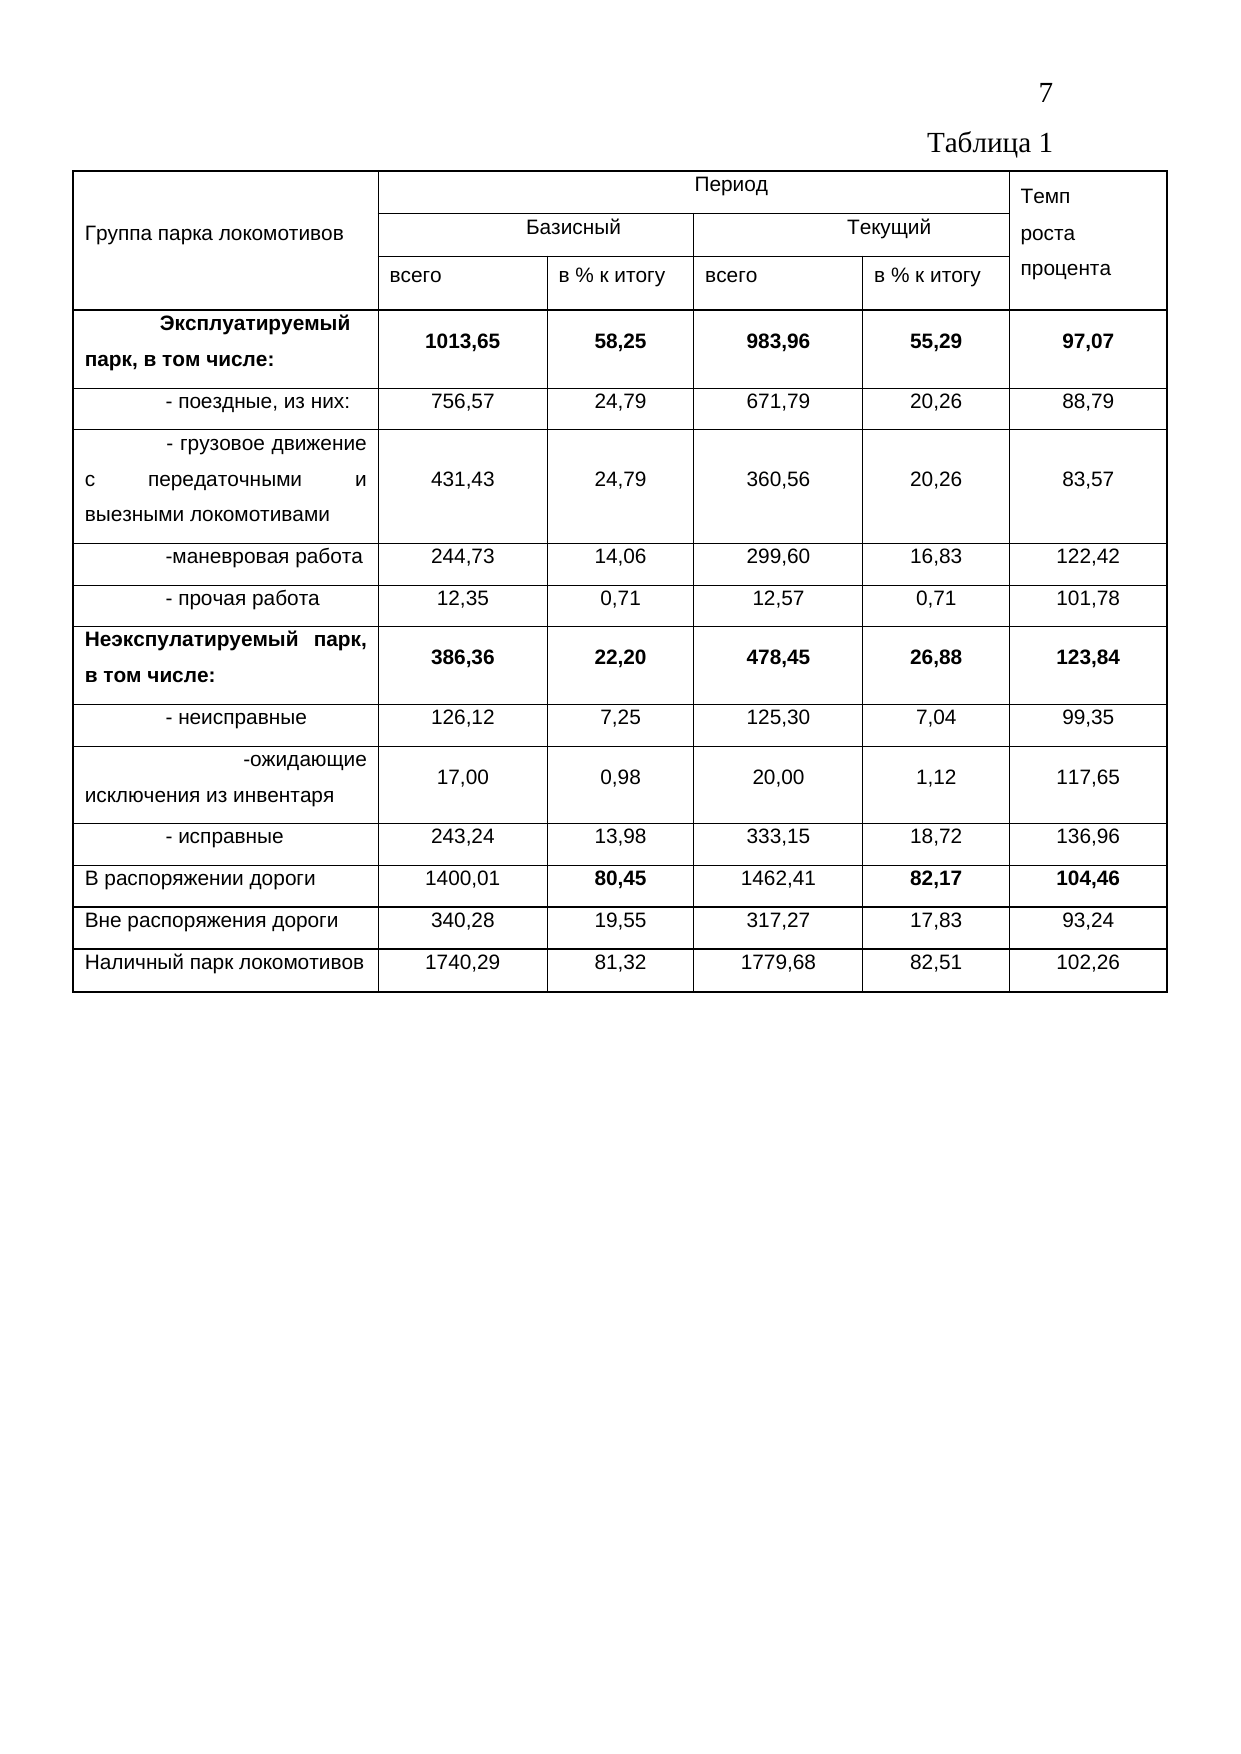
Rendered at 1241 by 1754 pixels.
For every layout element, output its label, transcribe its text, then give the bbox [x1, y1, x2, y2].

table_cell 55,29 [863, 311, 1009, 388]
table_cell 82,51 [863, 950, 1009, 991]
table_cell 83,57 [1010, 430, 1166, 543]
table_cell 20,26 [863, 389, 1009, 429]
table_cell Наличный парк локомотивов [74, 950, 378, 991]
table_cell 360,56 [694, 430, 862, 543]
table_cell 0,71 [863, 586, 1009, 626]
table_cell 93,24 [1010, 908, 1166, 948]
table_cell 1,12 [863, 747, 1009, 823]
table_cell 0,98 [548, 747, 693, 823]
table_cell 7,25 [548, 705, 693, 746]
table_cell всего [694, 257, 862, 309]
table_cell 1740,29 [379, 950, 547, 991]
table_cell -ожидающие исключения из инвентаря [74, 747, 378, 823]
table_cell 756,57 [379, 389, 547, 429]
table_cell 125,30 [694, 705, 862, 746]
table_cell 317,27 [694, 908, 862, 948]
table_cell 58,25 [548, 311, 693, 388]
table_cell - прочая работа [74, 586, 378, 626]
table_cell 99,35 [1010, 705, 1166, 746]
table_cell 0,71 [548, 586, 693, 626]
table_cell 20,00 [694, 747, 862, 823]
table_cell 431,43 [379, 430, 547, 543]
table_cell 88,79 [1010, 389, 1166, 429]
table_cell 82,17 [863, 866, 1009, 906]
text Таблица 1 [187, 125, 1053, 159]
table_cell 24,79 [548, 430, 693, 543]
table_cell 299,60 [694, 544, 862, 584]
table_cell Текущий [694, 214, 1009, 256]
table_cell 1779,68 [694, 950, 862, 991]
table_cell 122,42 [1010, 544, 1166, 584]
table_header Темп роста процента [1010, 172, 1166, 309]
table_cell 7,04 [863, 705, 1009, 746]
table_cell 22,20 [548, 627, 693, 704]
table_cell 386,36 [379, 627, 547, 704]
table_cell 478,45 [694, 627, 862, 704]
table_cell 17,00 [379, 747, 547, 823]
table_cell В распоряжении дороги [74, 866, 378, 906]
table_cell 97,07 [1010, 311, 1166, 388]
table_cell 123,84 [1010, 627, 1166, 704]
table_cell в % к итогу [548, 257, 693, 309]
table_cell - поездные, из них: [74, 389, 378, 429]
table_cell 1013,65 [379, 311, 547, 388]
table_cell Эксплуатируемый парк, в том числе: [74, 311, 378, 388]
table_cell 104,46 [1010, 866, 1166, 906]
table_cell 26,88 [863, 627, 1009, 704]
table_cell 136,96 [1010, 824, 1166, 865]
table_cell 1462,41 [694, 866, 862, 906]
table_cell 16,83 [863, 544, 1009, 584]
table_cell 14,06 [548, 544, 693, 584]
table_cell 244,73 [379, 544, 547, 584]
table_cell 243,24 [379, 824, 547, 865]
table_cell 126,12 [379, 705, 547, 746]
table_cell 80,45 [548, 866, 693, 906]
table_cell 102,26 [1010, 950, 1166, 991]
table_cell 17,83 [863, 908, 1009, 948]
table_cell -маневровая работа [74, 544, 378, 584]
table_cell 13,98 [548, 824, 693, 865]
table_cell - грузовое движение с передаточными и выезными локомотивами [74, 430, 378, 543]
table_cell 24,79 [548, 389, 693, 429]
table_cell в % к итогу [863, 257, 1009, 309]
table_cell 333,15 [694, 824, 862, 865]
table_header Период [379, 172, 1009, 213]
table_header Группа парка локомотивов [74, 172, 378, 309]
table_cell - исправные [74, 824, 378, 865]
table_cell 671,79 [694, 389, 862, 429]
table_cell 19,55 [548, 908, 693, 948]
table_cell 101,78 [1010, 586, 1166, 626]
table_cell Вне распоряжения дороги [74, 908, 378, 948]
table_cell 340,28 [379, 908, 547, 948]
table_cell 18,72 [863, 824, 1009, 865]
table_cell 983,96 [694, 311, 862, 388]
table_cell 12,57 [694, 586, 862, 626]
table_cell Базисный [379, 214, 693, 256]
table_cell 81,32 [548, 950, 693, 991]
table_cell Неэкспулатируемый парк, в том числе: [74, 627, 378, 704]
table_cell 117,65 [1010, 747, 1166, 823]
table_cell всего [379, 257, 547, 309]
table_cell - неисправные [74, 705, 378, 746]
table_cell 1400,01 [379, 866, 547, 906]
table_cell 12,35 [379, 586, 547, 626]
table_cell 20,26 [863, 430, 1009, 543]
